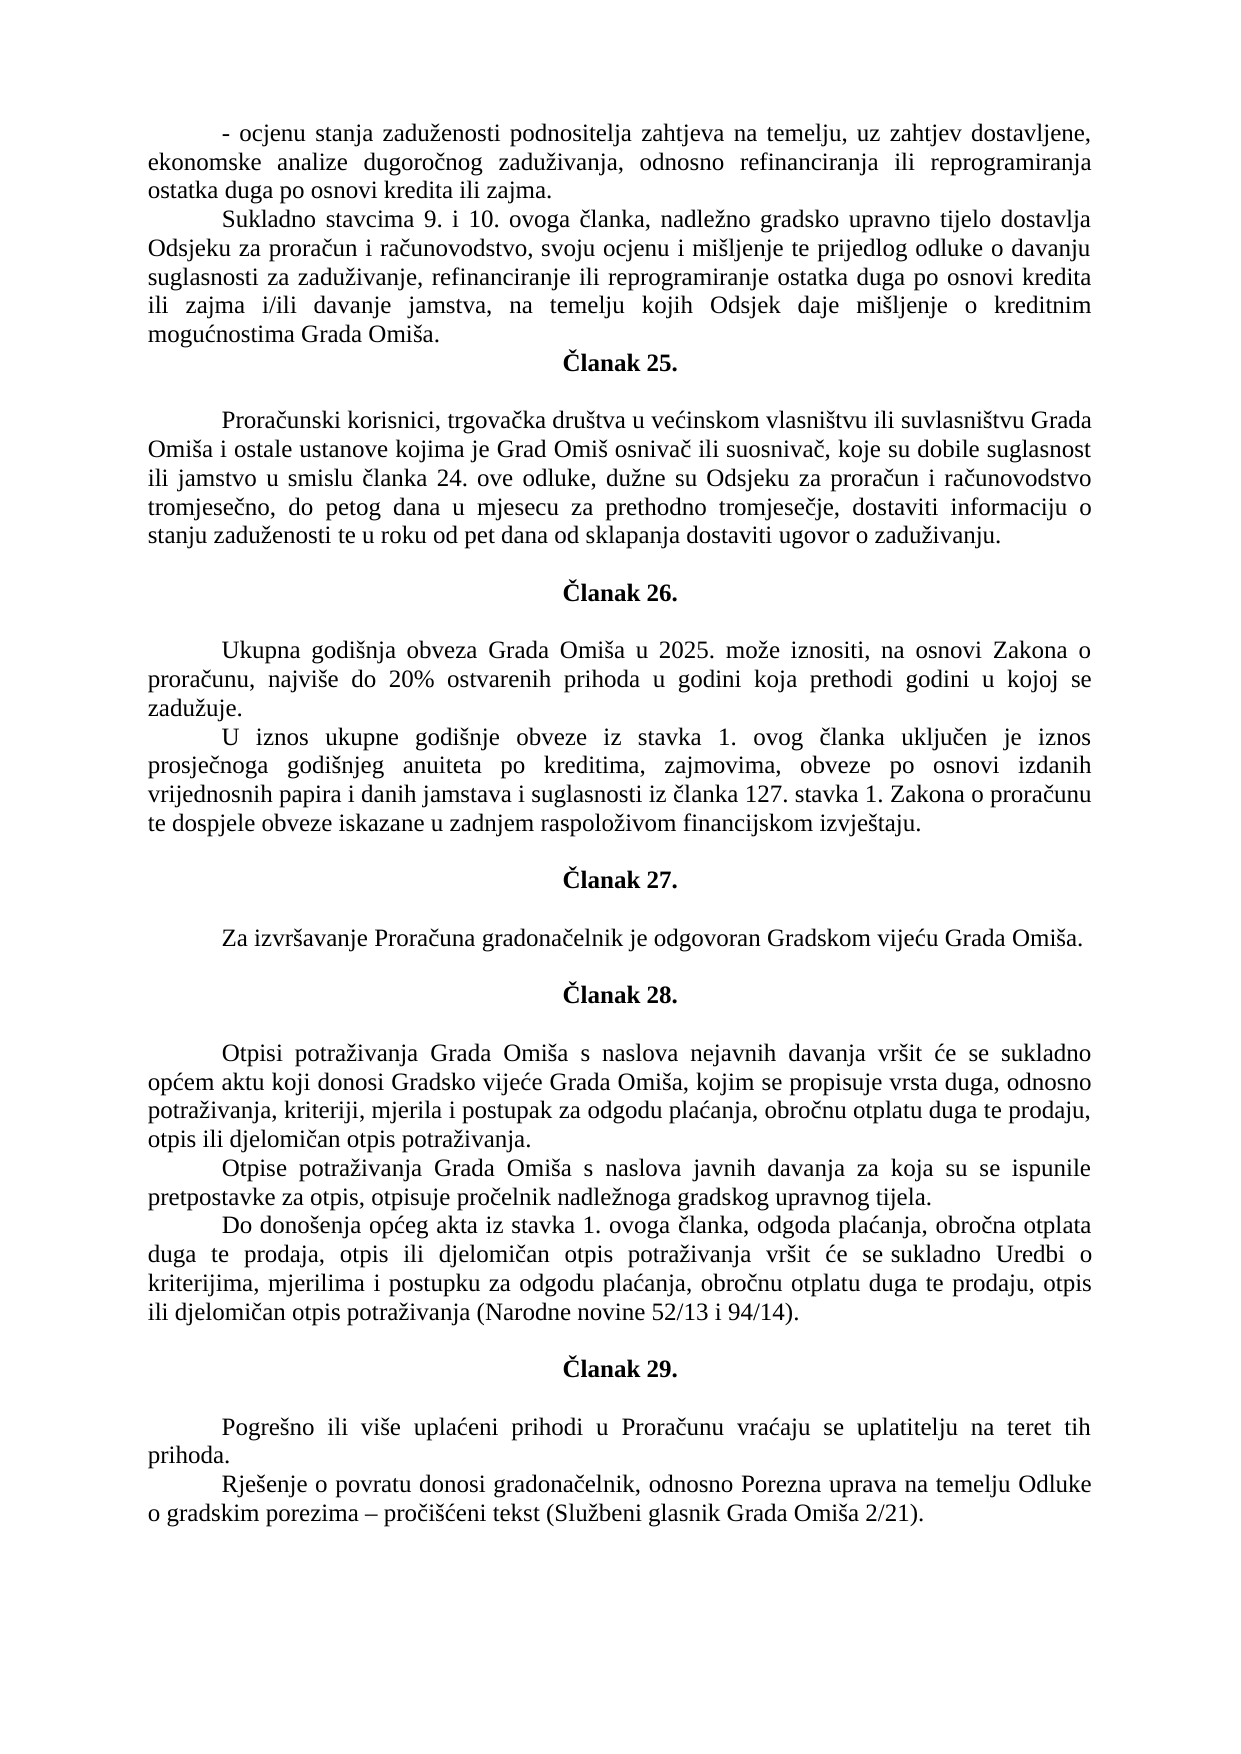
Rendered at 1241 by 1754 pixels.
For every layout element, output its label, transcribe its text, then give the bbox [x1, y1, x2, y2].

text Do donošenja općeg akta iz stavka 1. ovoga članka, odgoda plaćanja, obročna otplata duga te prodaja, otpis ili djelomičan otpis potraživanja vršit će se sukladno Uredbi o kriterijima, mjerilima i postupku za odgodu plaćanja, obročnu otplatu duga te prodaju, otpis ili djelomičan otpis potraživanja (Narodne novine 52/13 i 94/14). [148, 1211, 1092, 1326]
text Članak 26. [148, 578, 1092, 607]
text Članak 27. [148, 866, 1092, 894]
text Proračunski korisnici, trgovačka društva u većinskom vlasništvu ili suvlasništvu Grada Omiša i ostale ustanove kojima je Grad Omiš osnivač ili suosnivač, koje su dobile suglasnost ili jamstvo u smislu članka 24. ove odluke, dužne su Odsjeku za proračun i računovodstvo tromjesečno, do petog dana u mjesecu za prethodno tromjesečje, dostaviti informaciju o stanju zaduženosti te u roku od pet dana od sklapanja dostaviti ugovor o zaduživanju. [148, 406, 1092, 549]
text Članak 29. [148, 1354, 1092, 1383]
text Rješenje o povratu donosi gradonačelnik, odnosno Porezna uprava na temelju Odluke o gradskim porezima – pročišćeni tekst (Službeni glasnik Grada Omiša 2/21). [148, 1469, 1092, 1527]
text Otpise potraživanja Grada Omiša s naslova javnih davanja za koja su se ispunile pretpostavke za otpis, otpisuje pročelnik nadležnoga gradskog upravnog tijela. [148, 1153, 1092, 1211]
text Članak 25. [148, 348, 1092, 377]
text Sukladno stavcima 9. i 10. ovoga članka, nadležno gradsko upravno tijelo dostavlja Odsjeku za proračun i računovodstvo, svoju ocjenu i mišljenje te prijedlog odluke o davanju suglasnosti za zaduživanje, refinanciranje ili reprogramiranje ostatka duga po osnovi kredita ili zajma i/ili davanje jamstva, na temelju kojih Odsjek daje mišljenje o kreditnim mogućnostima Grada Omiša. [148, 204, 1092, 348]
text Otpisi potraživanja Grada Omiša s naslova nejavnih davanja vršit će se sukladno općem aktu koji donosi Gradsko vijeće Grada Omiša, kojim se propisuje vrsta duga, odnosno potraživanja, kriteriji, mjerila i postupak za odgodu plaćanja, obročnu otplatu duga te prodaju, otpis ili djelomičan otpis potraživanja. [148, 1038, 1092, 1153]
text U iznos ukupne godišnje obveze iz stavka 1. ovog članka uključen je iznos prosječnoga godišnjeg anuiteta po kreditima, zajmovima, obveze po osnovi izdanih vrijednosnih papira i danih jamstava i suglasnosti iz članka 127. stavka 1. Zakona o proračunu te dospjele obveze iskazane u zadnjem raspoloživom financijskom izvještaju. [148, 722, 1092, 837]
text - ocjenu stanja zaduženosti podnositelja zahtjeva na temelju, uz zahtjev dostavljene, ekonomske analize dugoročnog zaduživanja, odnosno refinanciranja ili reprogramiranja ostatka duga po osnovi kredita ili zajma. [148, 118, 1092, 204]
text Pogrešno ili više uplaćeni prihodi u Proračunu vraćaju se uplatitelju na teret tih prihoda. [148, 1412, 1092, 1469]
text Ukupna godišnja obveza Grada Omiša u 2025. može iznositi, na osnovi Zakona o proračunu, najviše do 20% ostvarenih prihoda u godini koja prethodi godini u kojoj se zadužuje. [148, 636, 1092, 722]
text Članak 28. [148, 981, 1092, 1009]
text Za izvršavanje Proračuna gradonačelnik je odgovoran Gradskom vijeću Grada Omiša. [148, 923, 1092, 952]
